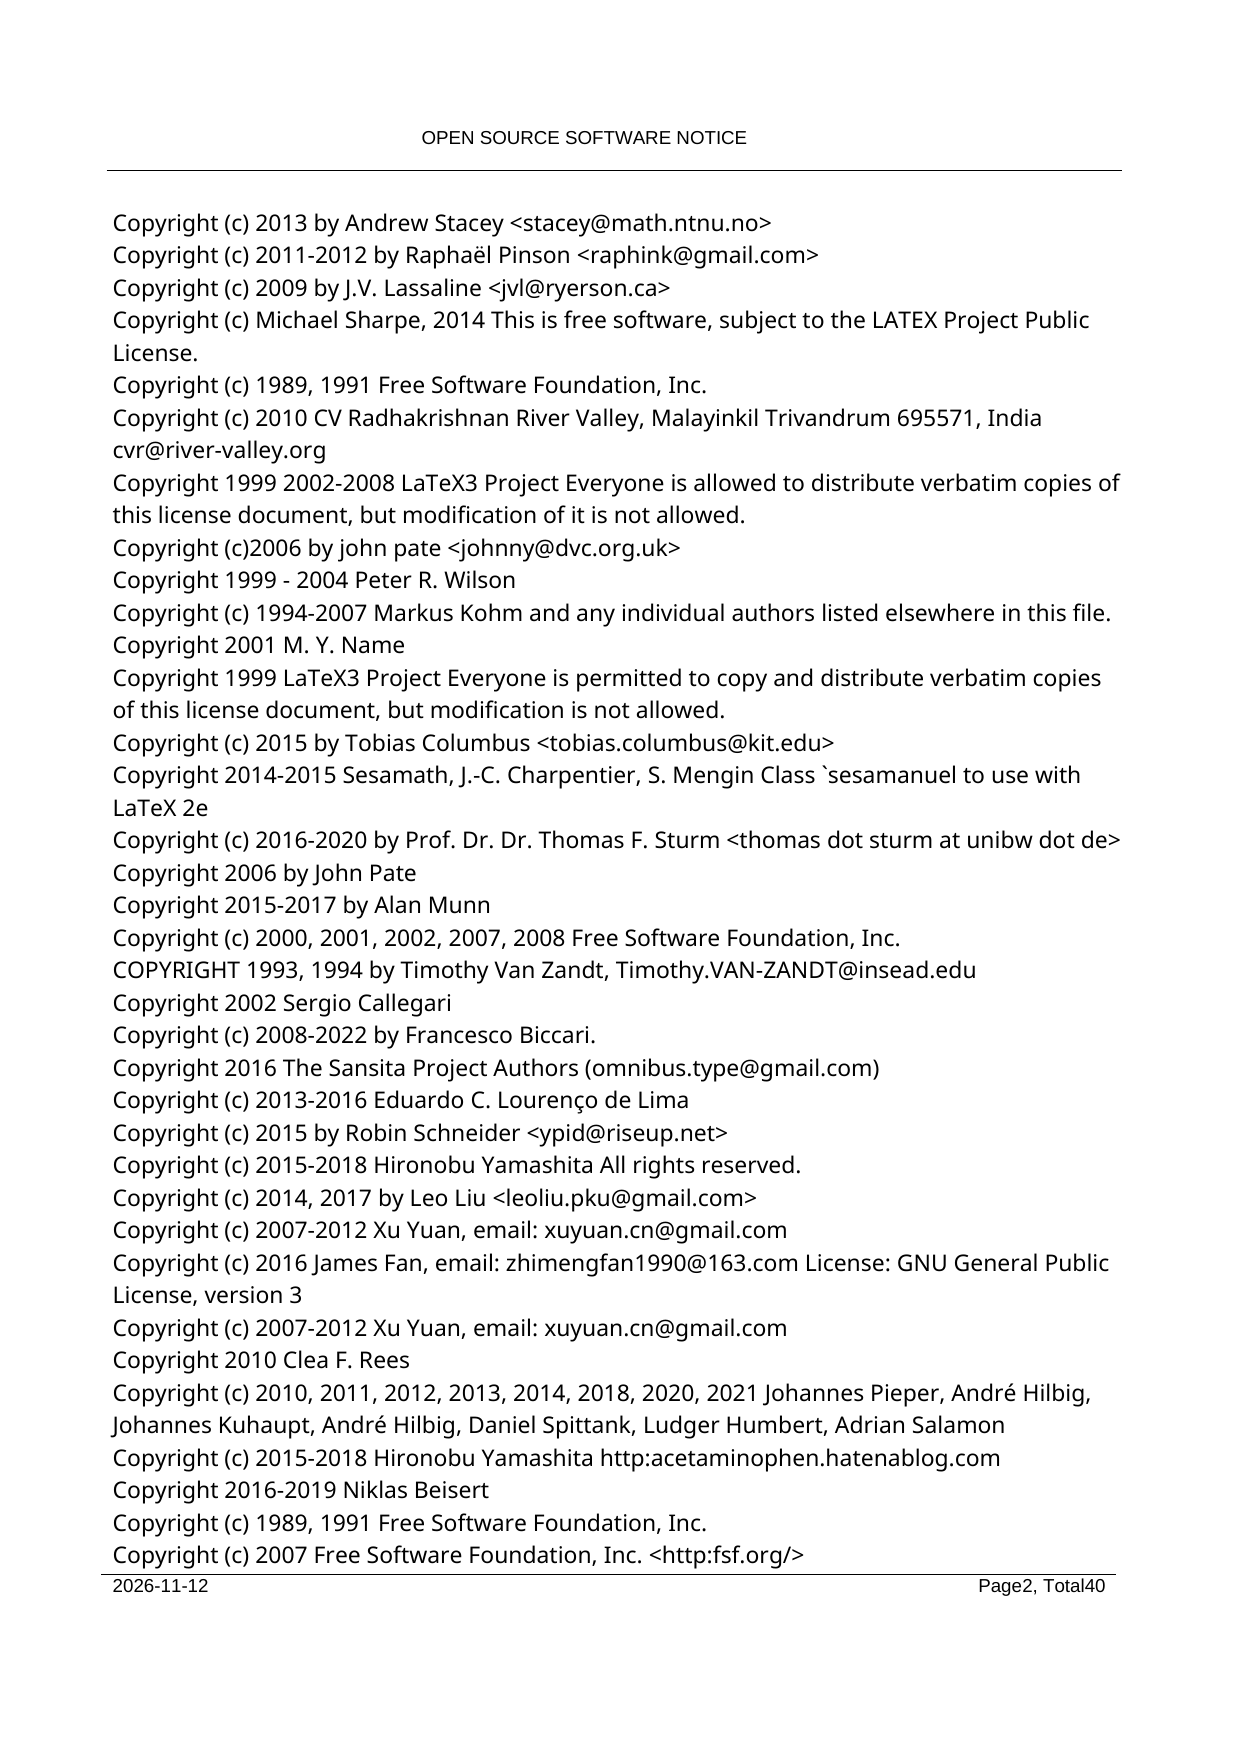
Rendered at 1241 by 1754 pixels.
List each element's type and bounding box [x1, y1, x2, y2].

text [112, 206, 1128, 1571]
